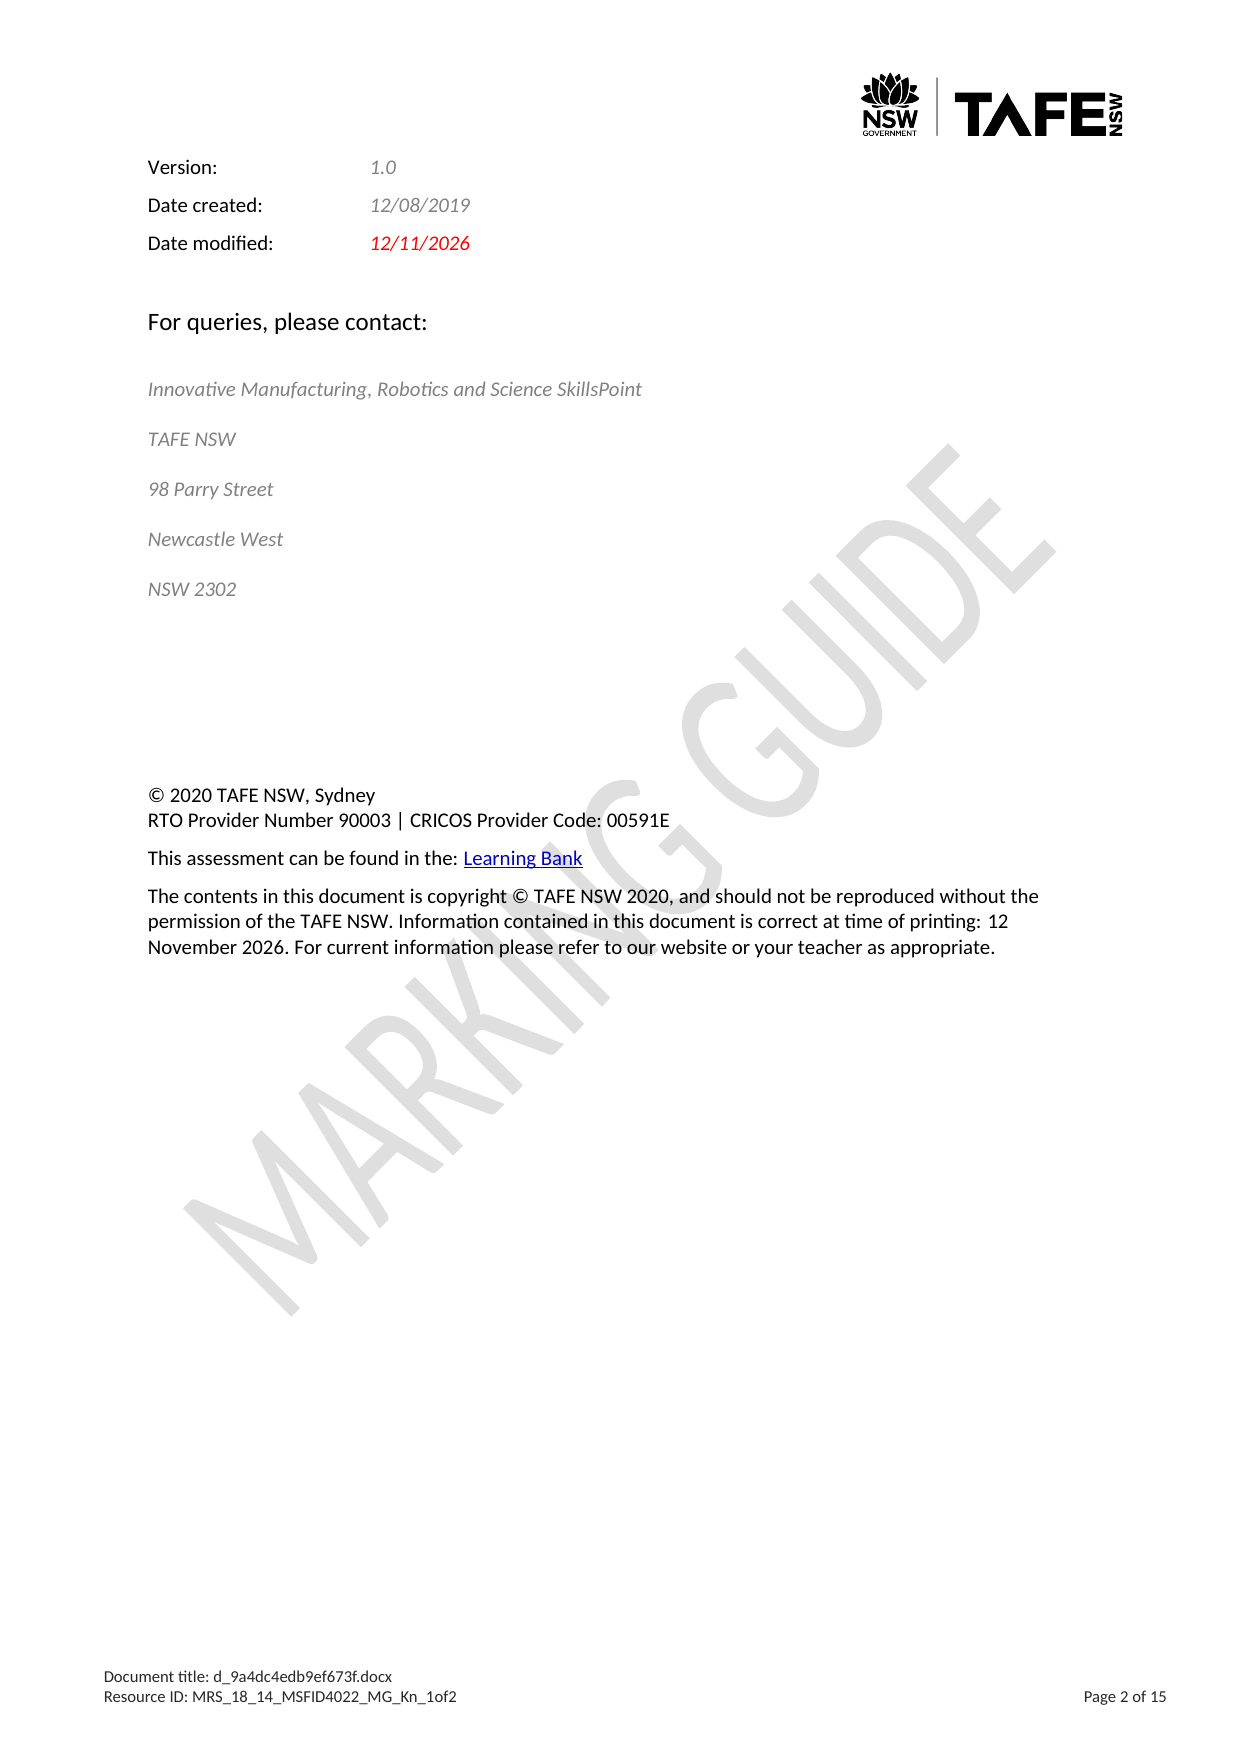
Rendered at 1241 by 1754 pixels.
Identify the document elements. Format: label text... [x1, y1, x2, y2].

text Date modified: 16/01/2020 [148, 230, 1092, 255]
text TAFE NSW [148, 406, 1092, 456]
text © 2020 TAFE NSW, Sydney RTO Provider Number 90003 | CRICOS Provider Code: 00591E [148, 782, 1092, 833]
text The contents in this document is copyright © TAFE NSW 2020, and should not be reproduced without the permission of the TAFE NSW. Information contained in this document is correct at time of printing: 16 January 2020. For current information please refer to our website or your teacher as appropriate. [148, 883, 1092, 959]
picture [861, 71, 1123, 137]
text 98 Parry Street [148, 456, 1092, 506]
text NSW 2302 [148, 556, 1092, 606]
text Version: 1.0 [148, 154, 1092, 179]
text Newcastle West [148, 506, 1092, 556]
text For queries, please contact: [148, 306, 1092, 336]
text Date created: 12/08/2019 [148, 192, 1092, 217]
text Innovative Manufacturing, Robotics and Science SkillsPoint [148, 356, 1092, 406]
text This assessment can be found in the: Learning Bank [148, 845, 1092, 871]
